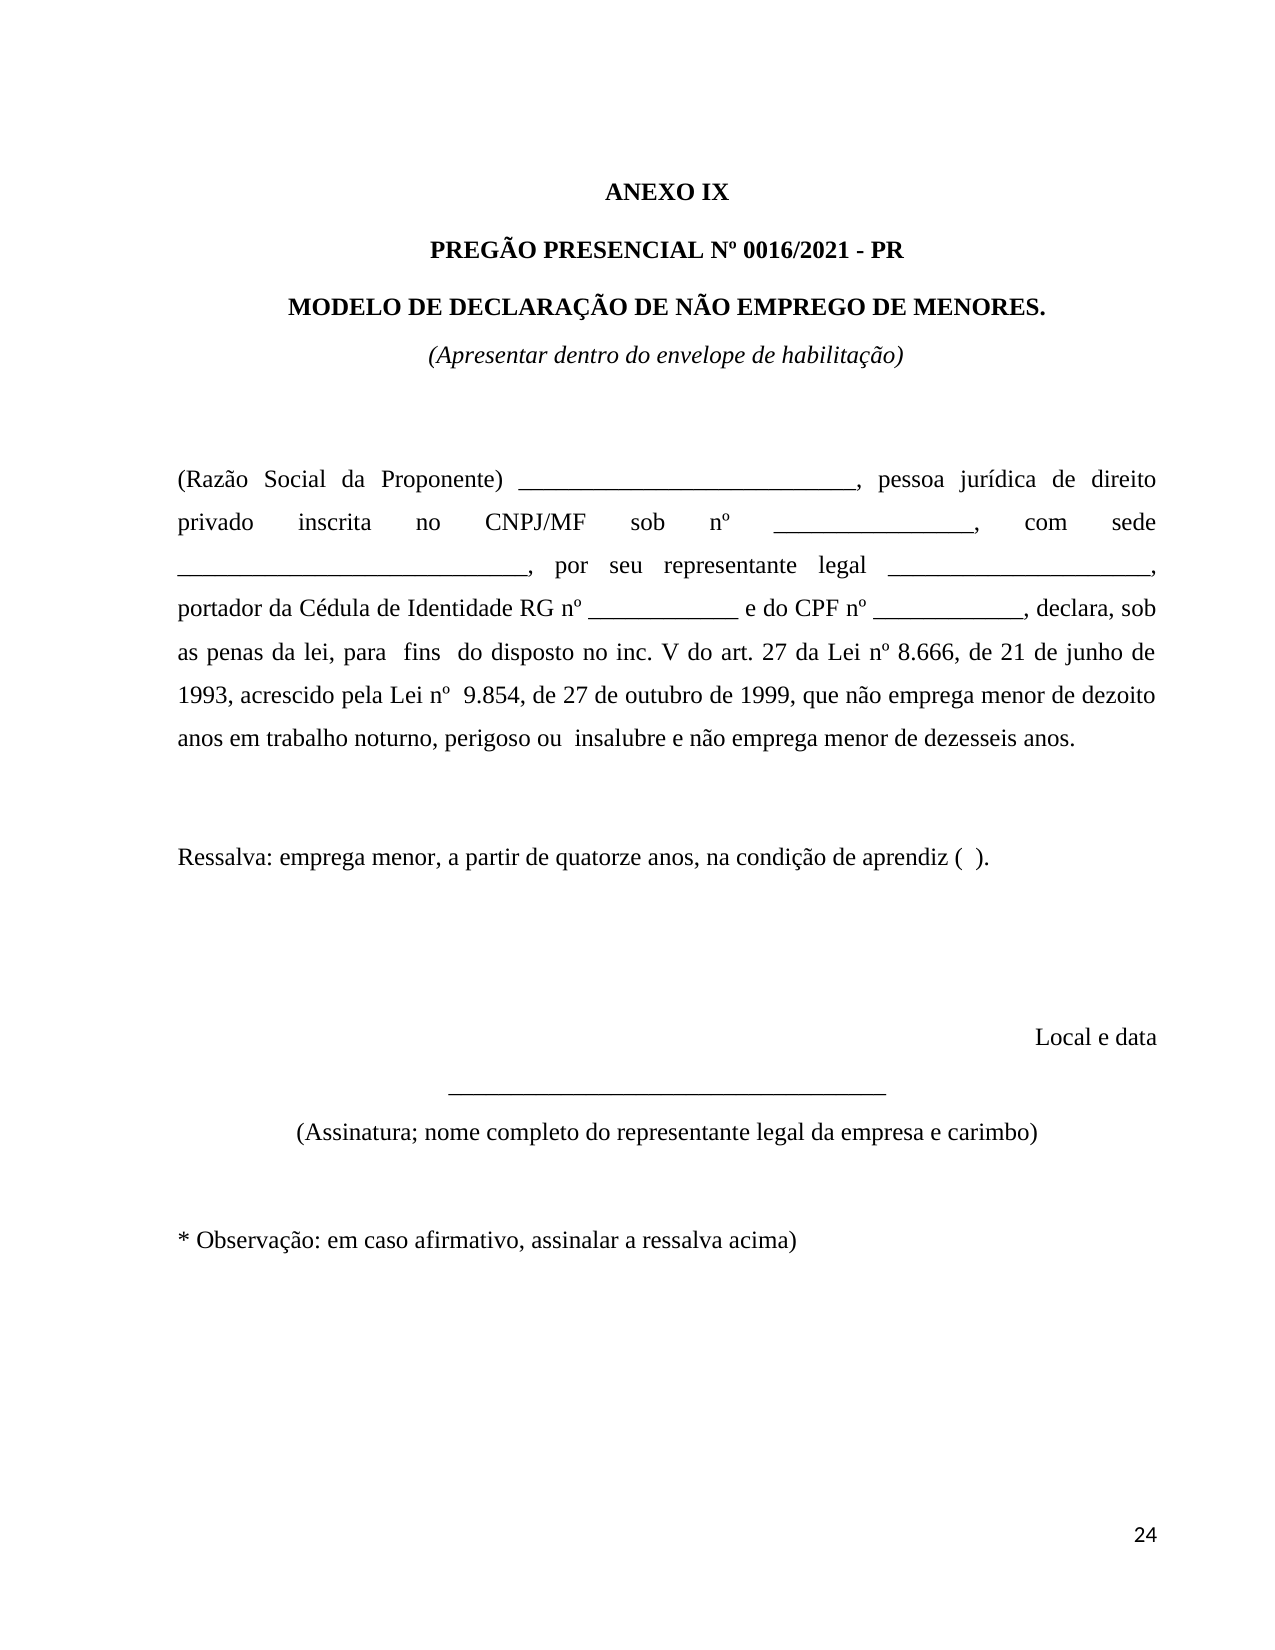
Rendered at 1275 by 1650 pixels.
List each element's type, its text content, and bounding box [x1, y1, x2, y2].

text Local e data [177, 1022, 1157, 1051]
text Ressalva: emprega menor, a partir de quatorze anos, na condição de aprendiz ( ). [177, 842, 1157, 871]
text (Apresentar dentro do envelope de habilitação) [177, 340, 1157, 369]
text (Assinatura; nome completo do representante legal da empresa e carimbo) [177, 1117, 1157, 1146]
text * Observação: em caso afirmativo, assinalar a ressalva acima) [177, 1225, 1157, 1253]
text (Razão Social da Proponente) ___________________________, pessoa jurídica de direito privado inscrita no CNPJ/MF sob nº ________________, com sede ____________________________, por seu representante legal _____________________, portador da Cédula de Identidade RG nº ____________ e do CPF nº ____________, declara, sob as penas da lei, para fins do disposto no inc. V do art. 27 da Lei nº 8.666, de 21 de junho de 1993, acrescido pela Lei nº 9.854, de 27 de outubro de 1999, que não emprega menor de dezoito anos em trabalho noturno, perigoso ou insalubre e não emprega menor de dezesseis anos. [177, 464, 1157, 752]
text MODELO DE DECLARAÇÃO DE NÃO EMPREGO DE MENORES. [177, 292, 1157, 321]
text ANEXO IX [177, 177, 1157, 206]
text PREGÃO PRESENCIAL Nº 0016/2021 - PR [177, 235, 1157, 263]
text ___________________________________ [177, 1069, 1157, 1098]
